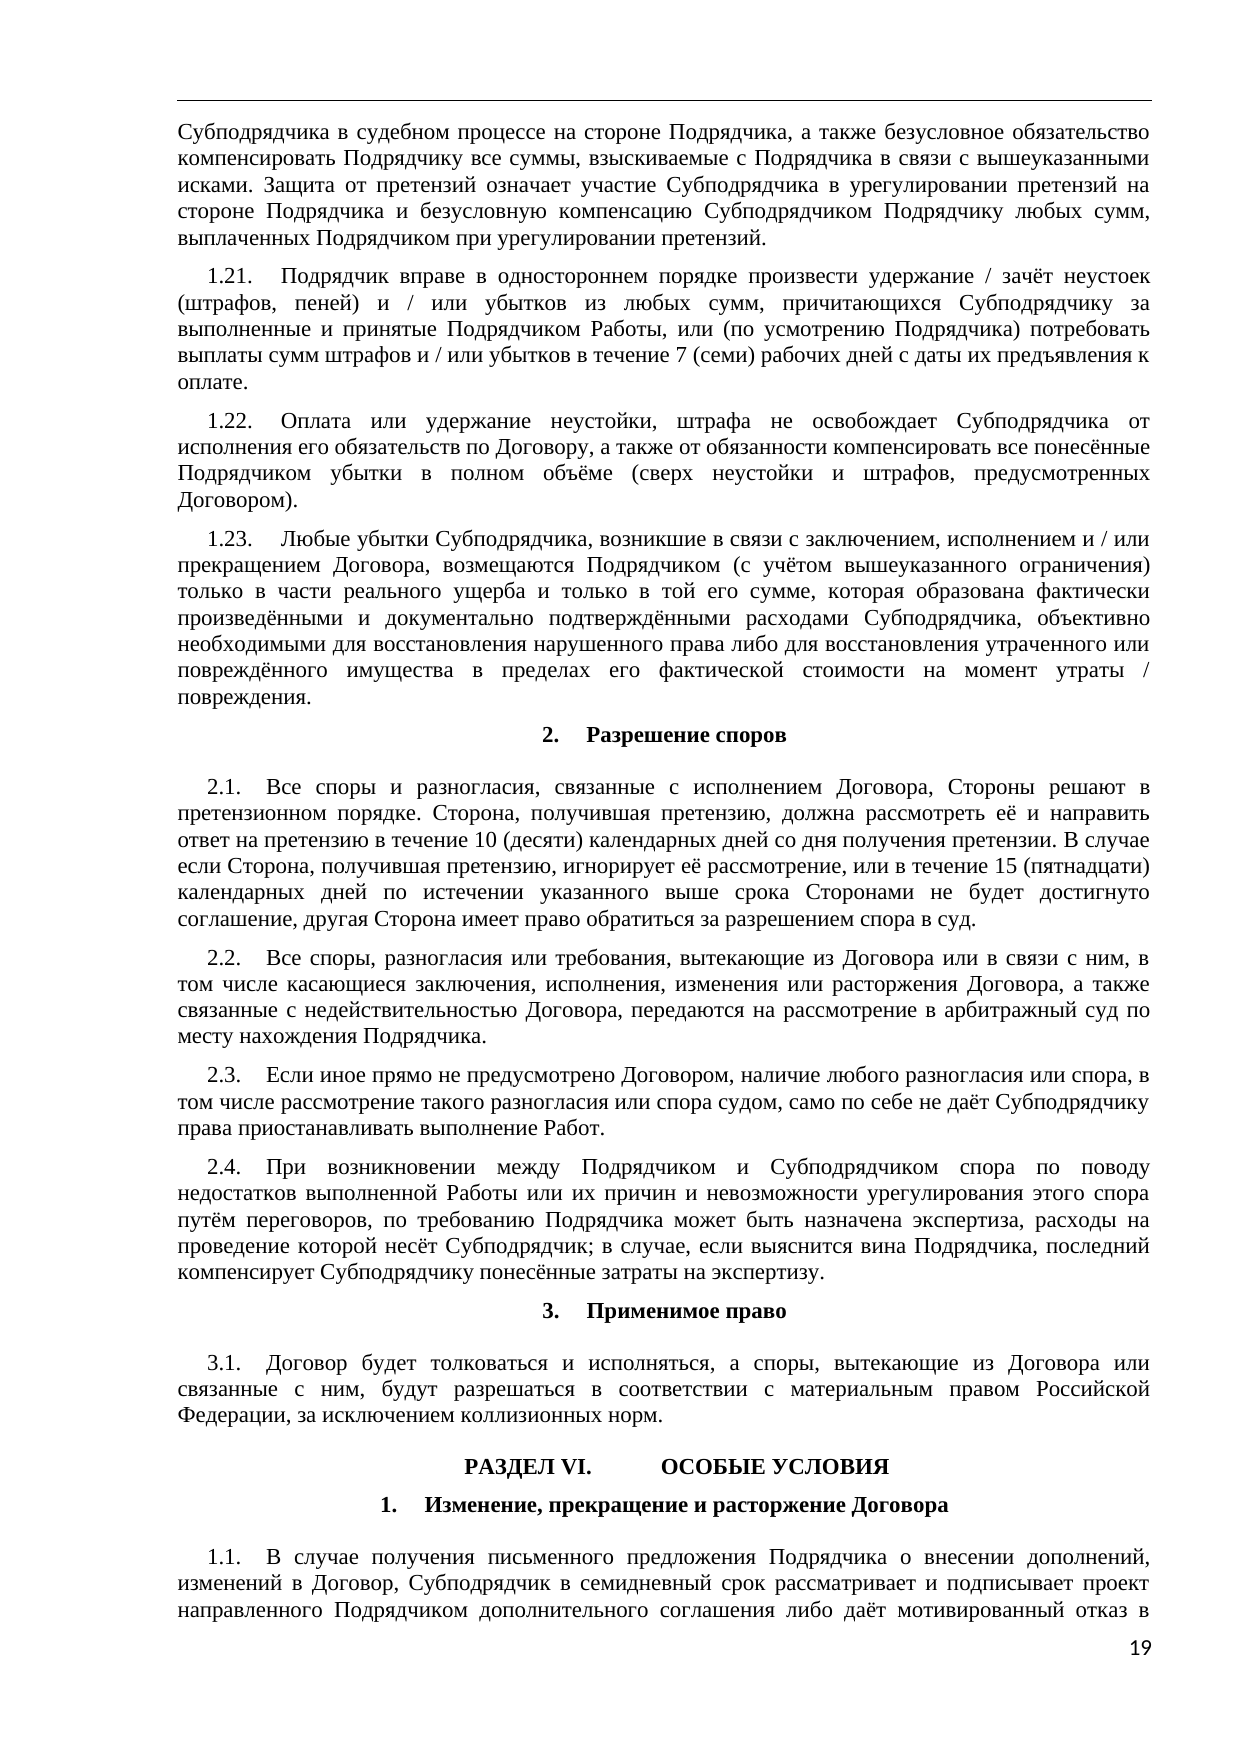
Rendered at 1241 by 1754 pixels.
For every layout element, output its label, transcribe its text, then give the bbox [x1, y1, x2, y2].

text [177, 118, 1152, 250]
text Любые убытки Субподрядчика, возникшие в связи с заключением, исполнением и / или прекращением Договора, возмещаются Подрядчиком (с учётом вышеуказанного ограничения) только в части реального ущерба и только в той его сумме, которая образована фактически произведёнными и документально подтверждёнными расходами Субподрядчика, объективно необходимыми для восстановления нарушенного права либо для восстановления утраченного или повреждённого имущества в пределах его фактической стоимости на момент утраты / повреждения. [177, 524, 1152, 709]
text Все споры, разногласия или требования, вытекающие из Договора или в связи с ним, в том числе касающиеся заключения, исполнения, изменения или расторжения Договора, а также связанные с недействительностью Договора, передаются на рассмотрение в арбитражный суд по месту нахождения Подрядчика. [177, 943, 1152, 1049]
text Изменение, прекращение и расторжение Договора [177, 1492, 1152, 1518]
text ОСОБЫЕ УСЛОВИЯ [177, 1453, 1152, 1479]
text Договор будет толковаться и исполняться, а споры, вытекающие из Договора или связанные с ним, будут разрешаться в соответствии с материальным правом Российской Федерации, за исключением коллизионных норм. [177, 1349, 1152, 1428]
text Все споры и разногласия, связанные с исполнением Договора, Стороны решают в претензионном порядке. Сторона, получившая претензию, должна рассмотреть её и направить ответ на претензию в течение 10 (десяти) календарных дней со дня получения претензии. В случае если Сторона, получившая претензию, игнорирует её рассмотрение, или в течение 15 (пятнадцати) календарных дней по истечении указанного выше срока Сторонами не будет достигнуто соглашение, другая Сторона имеет право обратиться за разрешением спора в суд. [177, 773, 1152, 931]
text Если иное прямо не предусмотрено Договором, наличие любого разногласия или спора, в том числе рассмотрение такого разногласия или спора судом, само по себе не даёт Субподрядчику права приостанавливать выполнение Работ. [177, 1061, 1152, 1141]
text Подрядчик вправе в одностороннем порядке произвести удержание / зачёт неустоек (штрафов, пеней) и / или убытков из любых сумм, причитающихся Субподрядчику за выполненные и принятые Подрядчиком Работы, или (по усмотрению Подрядчика) потребовать выплаты сумм штрафов и / или убытков в течение 7 (семи) рабочих дней с даты их предъявления к оплате. [177, 262, 1152, 394]
text Применимое право [177, 1297, 1152, 1324]
text Разрешение споров [177, 722, 1152, 748]
text При возникновении между Подрядчиком и Субподрядчиком спора по поводу недостатков выполненной Работы или их причин и невозможности урегулирования этого спора путём переговоров, по требованию Подрядчика может быть назначена экспертиза, расходы на проведение которой несёт Субподрядчик; в случае, если выяснится вина Подрядчика, последний компенсирует Субподрядчику понесённые затраты на экспертизу. [177, 1153, 1152, 1285]
text Оплата или удержание неустойки, штрафа не освобождает Субподрядчика от исполнения его обязательств по Договору, а также от обязанности компенсировать все понесённые Подрядчиком убытки в полном объёме (сверх неустойки и штрафов, предусмотренных Договором). [177, 407, 1152, 512]
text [177, 1543, 1152, 1622]
